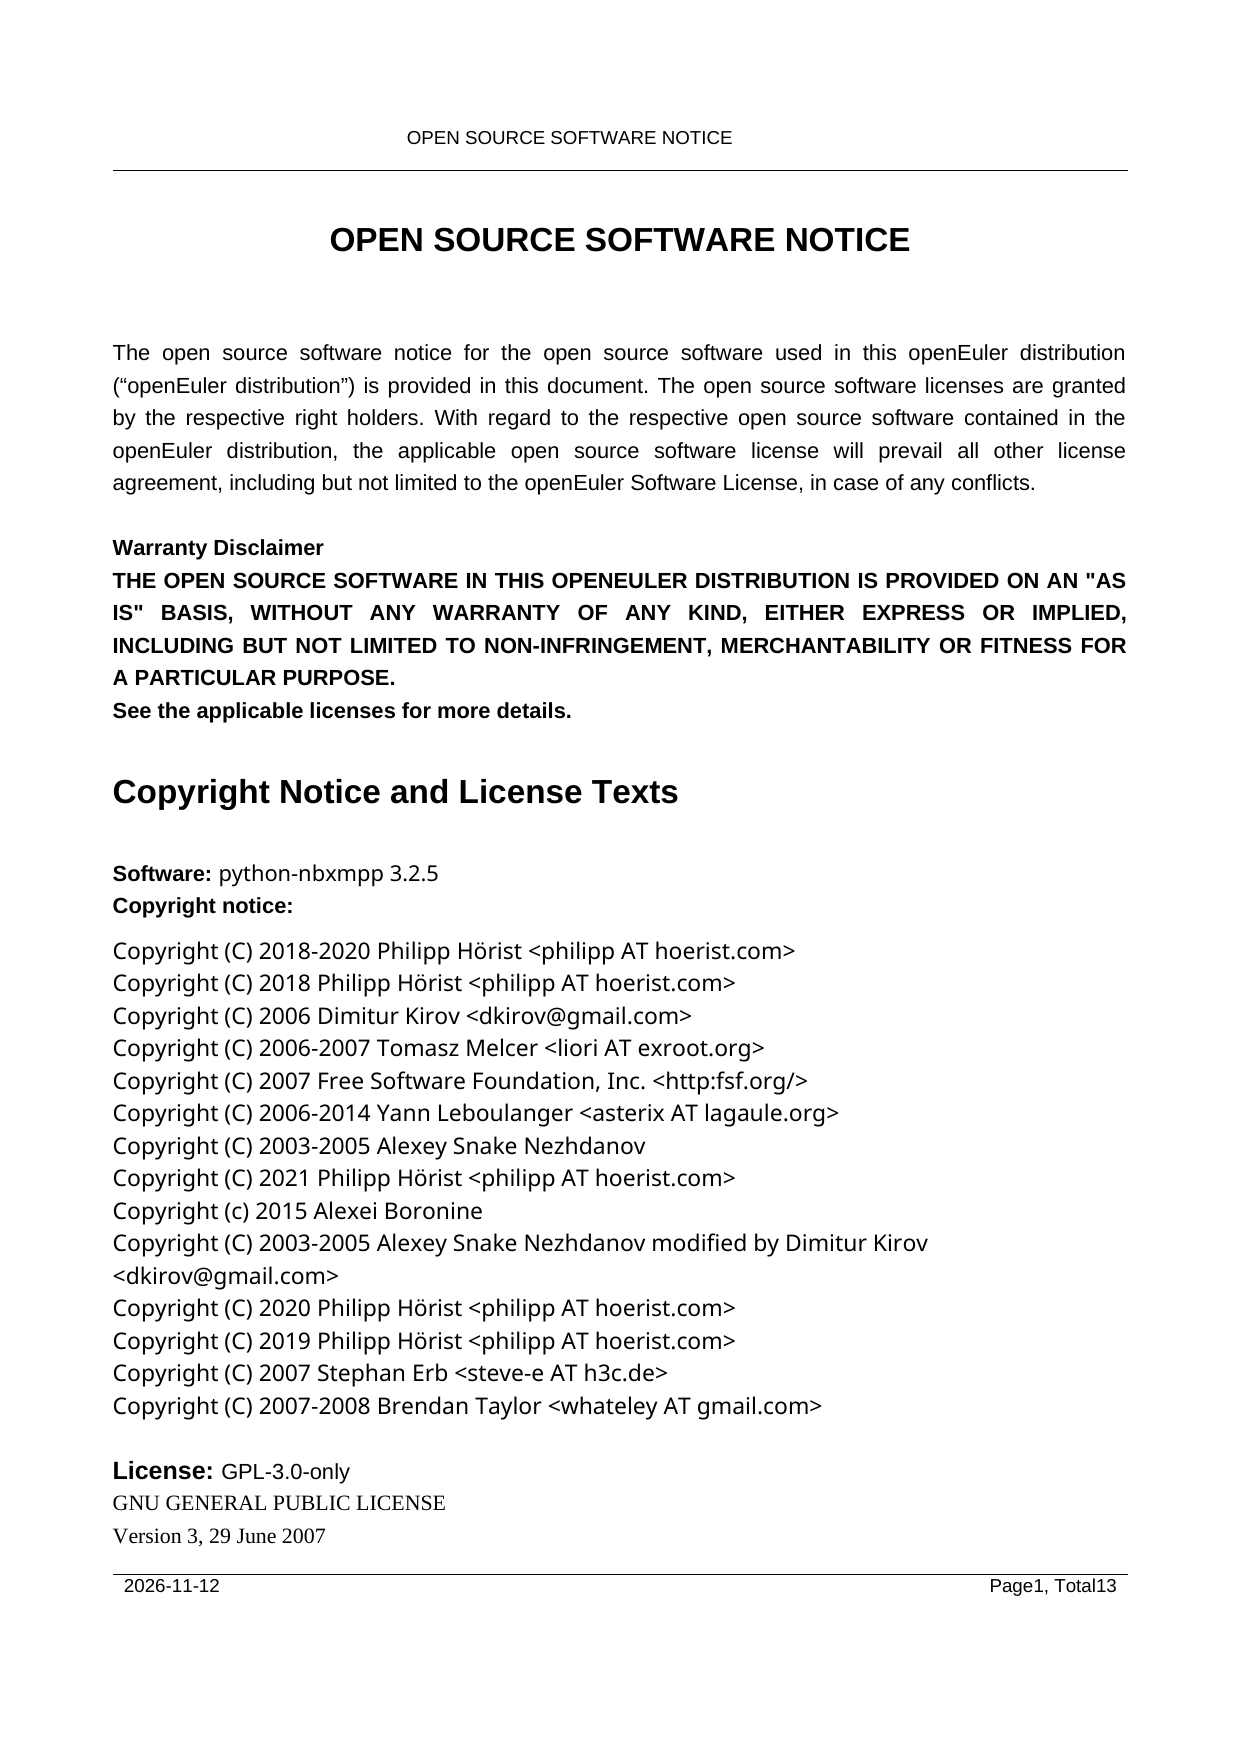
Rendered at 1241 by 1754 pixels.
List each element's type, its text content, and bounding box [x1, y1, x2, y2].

text Copyright Notice and License Texts [112, 759, 1128, 824]
text Copyright (C) 2018-2020 Philipp Hörist <philipp AT hoerist.com> Copyright (C) 2018 Philipp Hörist <philipp AT hoerist.com> Copyright (C) 2006 Dimitur Kirov <dkirov@gmail.com> Copyright (C) 2006-2007 Tomasz Melcer <liori AT exroot.org> Copyright (C) 2007 Free Software Foundation, Inc. <http:fsf.org/> Copyright (C) 2006-2014 Yann Leboulanger <asterix AT lagaule.org> Copyright (C) 2003-2005 Alexey Snake Nezhdanov Copyright (C) 2021 Philipp Hörist <philipp AT hoerist.com> Copyright (c) 2015 Alexei Boronine Copyright (C) 2003-2005 Alexey Snake Nezhdanov modified by Dimitur Kirov <dkirov@gmail.com> Copyright (C) 2020 Philipp Hörist <philipp AT hoerist.com> Copyright (C) 2019 Philipp Hörist <philipp AT hoerist.com> Copyright (C) 2007 Stephan Erb <steve-e AT h3c.de> Copyright (C) 2007-2008 Brendan Taylor <whateley AT gmail.com> [112, 934, 1128, 1454]
text OPEN SOURCE SOFTWARE NOTICE [112, 206, 1128, 271]
text THE OPEN SOURCE SOFTWARE IN THIS OPENEULER DISTRIBUTION IS PROVIDED ON AN "AS IS" BASIS, WITHOUT ANY WARRANTY OF ANY KIND, EITHER EXPRESS OR IMPLIED, INCLUDING BUT NOT LIMITED TO NON-INFRINGEMENT, MERCHANTABILITY OR FITNESS FOR A PARTICULAR PURPOSE. See the applicable licenses for more details. [112, 564, 1128, 726]
text License: GPL-3.0-only [112, 1454, 1128, 1486]
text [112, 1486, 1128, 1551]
text The open source software notice for the open source software used in this openEuler distribution (“openEuler distribution”) is provided in this document. The open source software licenses are granted by the respective right holders. With regard to the respective open source software contained in the openEuler distribution, the applicable open source software license will prevail all other license agreement, including but not limited to the openEuler Software License, in case of any conflicts. [112, 336, 1128, 499]
text Warranty Disclaimer [112, 531, 1128, 564]
text Copyright notice: [112, 889, 1128, 921]
title Software: python-nbxmpp 3.2.5 [112, 856, 1128, 889]
